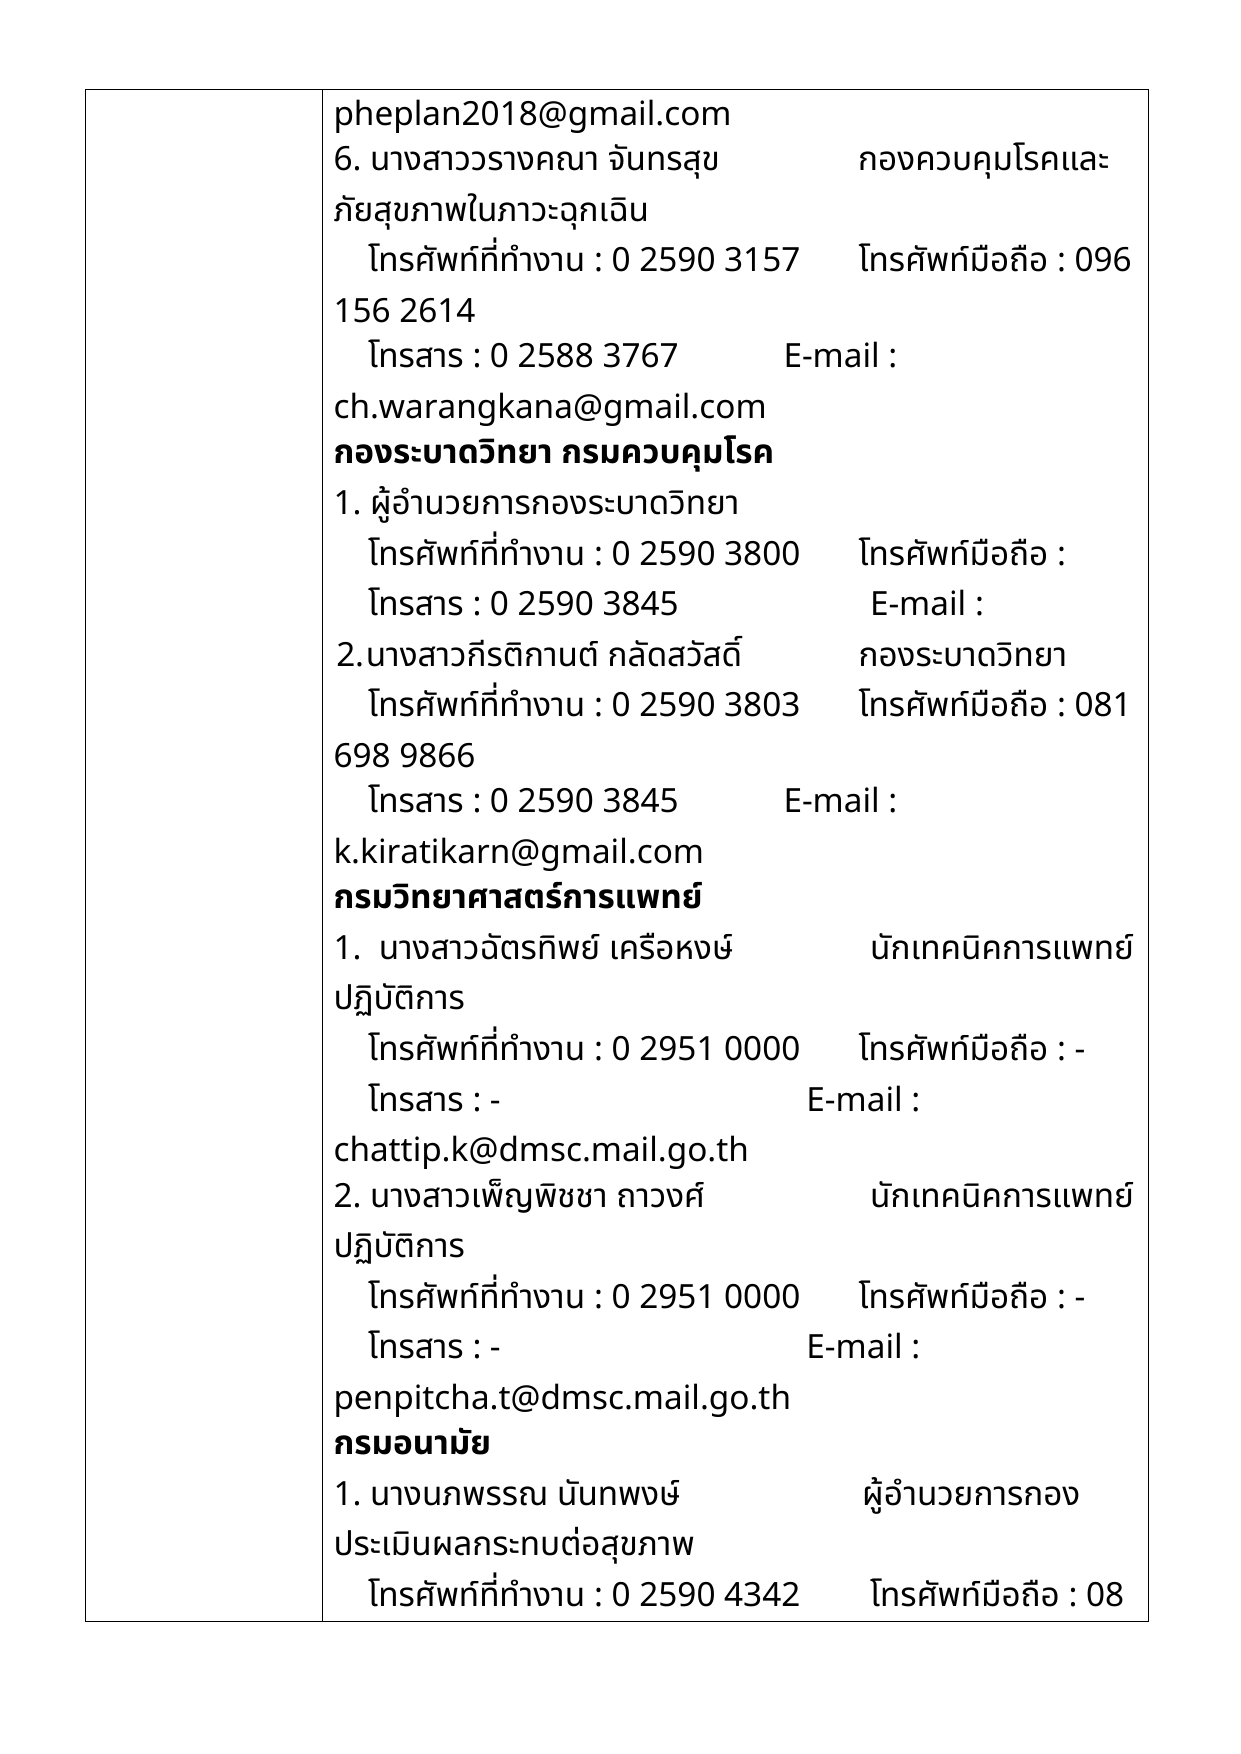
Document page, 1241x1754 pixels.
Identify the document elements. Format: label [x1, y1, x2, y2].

table_cell [86, 90, 322, 1621]
table_cell [323, 90, 1148, 1621]
